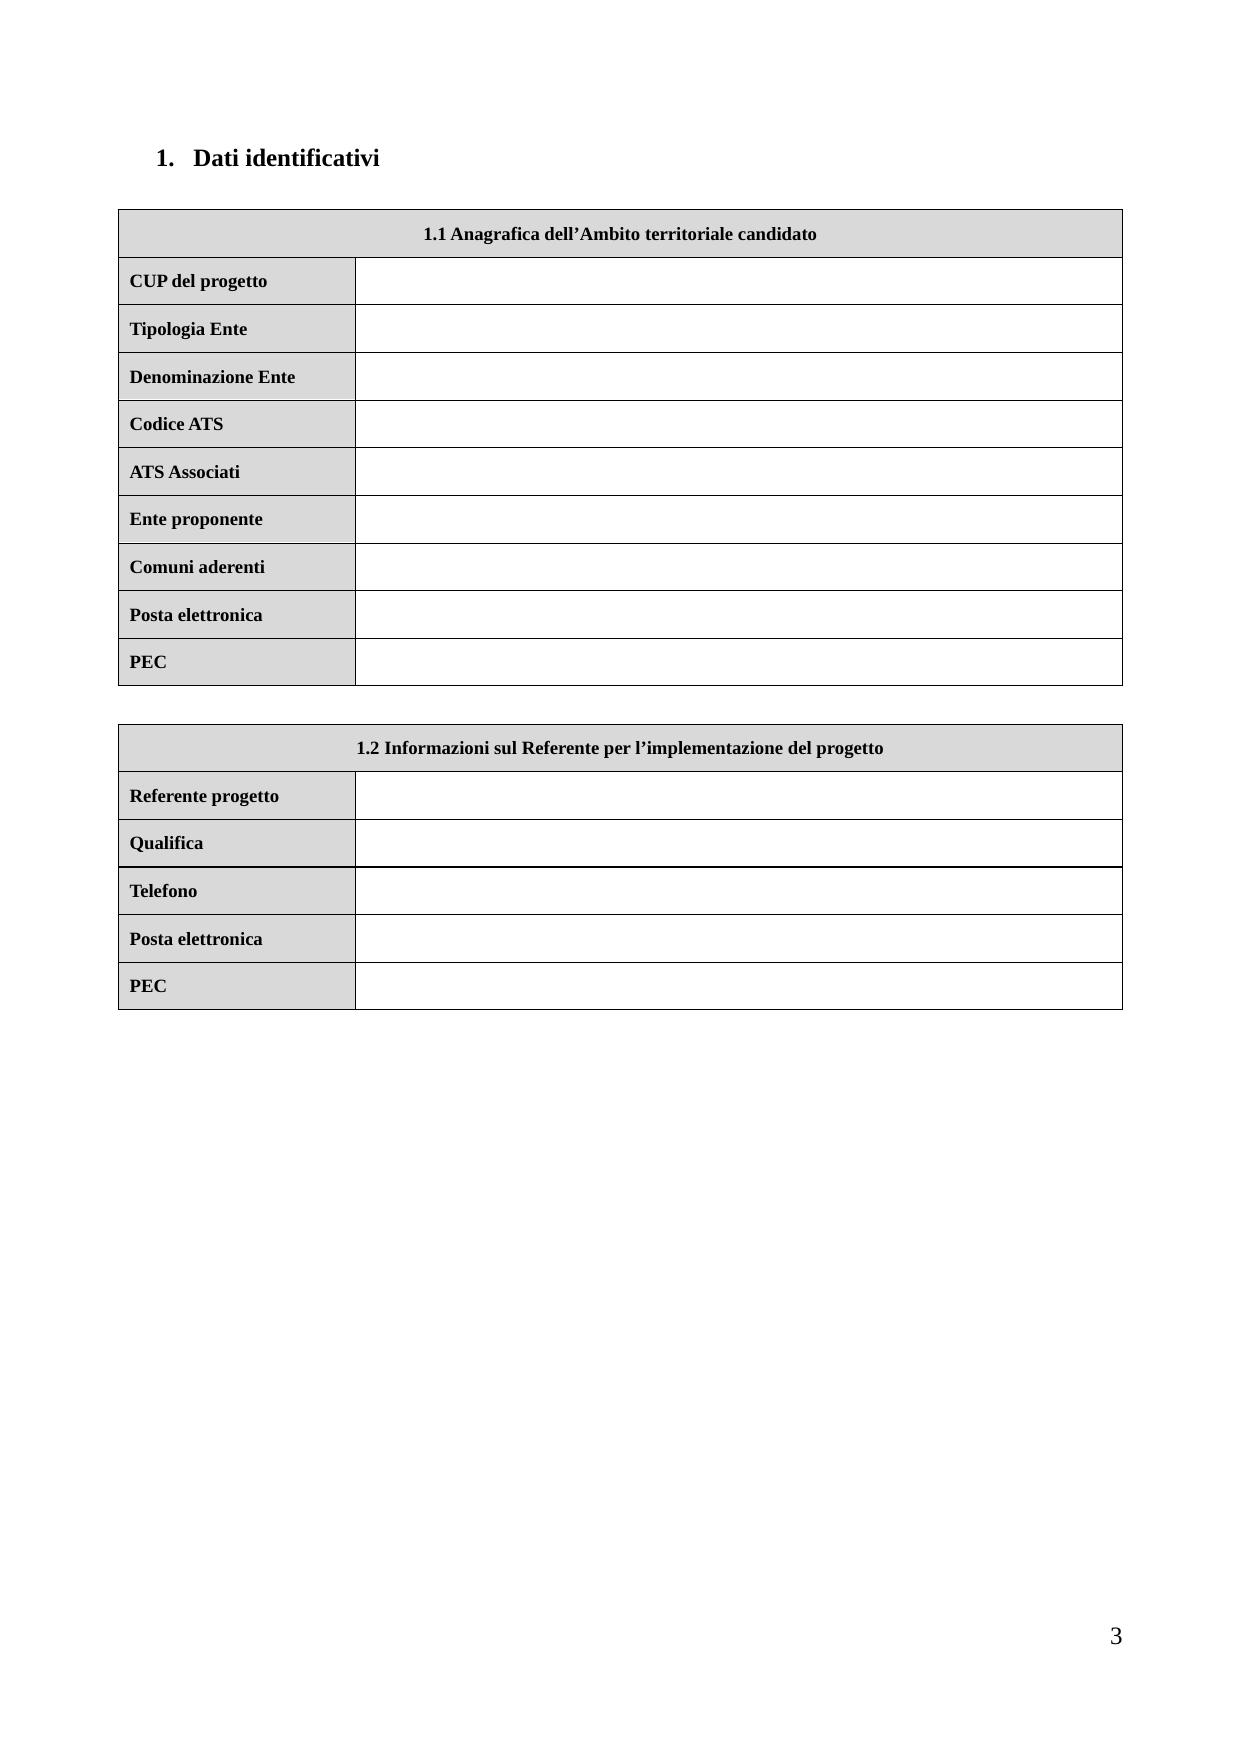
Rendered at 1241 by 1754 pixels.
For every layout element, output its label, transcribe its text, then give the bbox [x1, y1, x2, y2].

table_cell [356, 772, 1122, 819]
table_cell [356, 544, 1122, 590]
table_cell Codice ATS [119, 401, 355, 447]
table_cell PEC [119, 639, 355, 685]
table_cell [356, 868, 1122, 914]
table_header 1.1 Anagrafica dell’Ambito territoriale candidato [119, 210, 1122, 257]
table_cell [356, 448, 1122, 495]
table_header 1.2 Informazioni sul Referente per l’implementazione del progetto [119, 725, 1122, 771]
table_cell Tipologia Ente [119, 305, 355, 352]
table_cell [356, 915, 1122, 962]
table_cell PEC [119, 963, 355, 1009]
table_cell Ente proponente [119, 496, 355, 542]
table_cell [356, 963, 1122, 1009]
table_cell Denominazione Ente [119, 353, 355, 399]
table_cell Comuni aderenti [119, 544, 355, 590]
table_cell [356, 305, 1122, 352]
subtitle Dati identificativi [156, 143, 1122, 172]
table_cell [356, 820, 1122, 866]
table_cell [356, 639, 1122, 685]
table_cell [356, 496, 1122, 542]
table_cell Qualifica [119, 820, 355, 866]
table_cell Telefono [119, 868, 355, 914]
table_cell Posta elettronica [119, 591, 355, 638]
table_cell [356, 258, 1122, 304]
table_cell Referente progetto [119, 772, 355, 819]
table_cell [356, 353, 1122, 399]
table_cell [356, 591, 1122, 638]
table_cell ATS Associati [119, 448, 355, 495]
table_cell Posta elettronica [119, 915, 355, 962]
table_cell [356, 401, 1122, 447]
table_cell CUP del progetto [119, 258, 355, 304]
